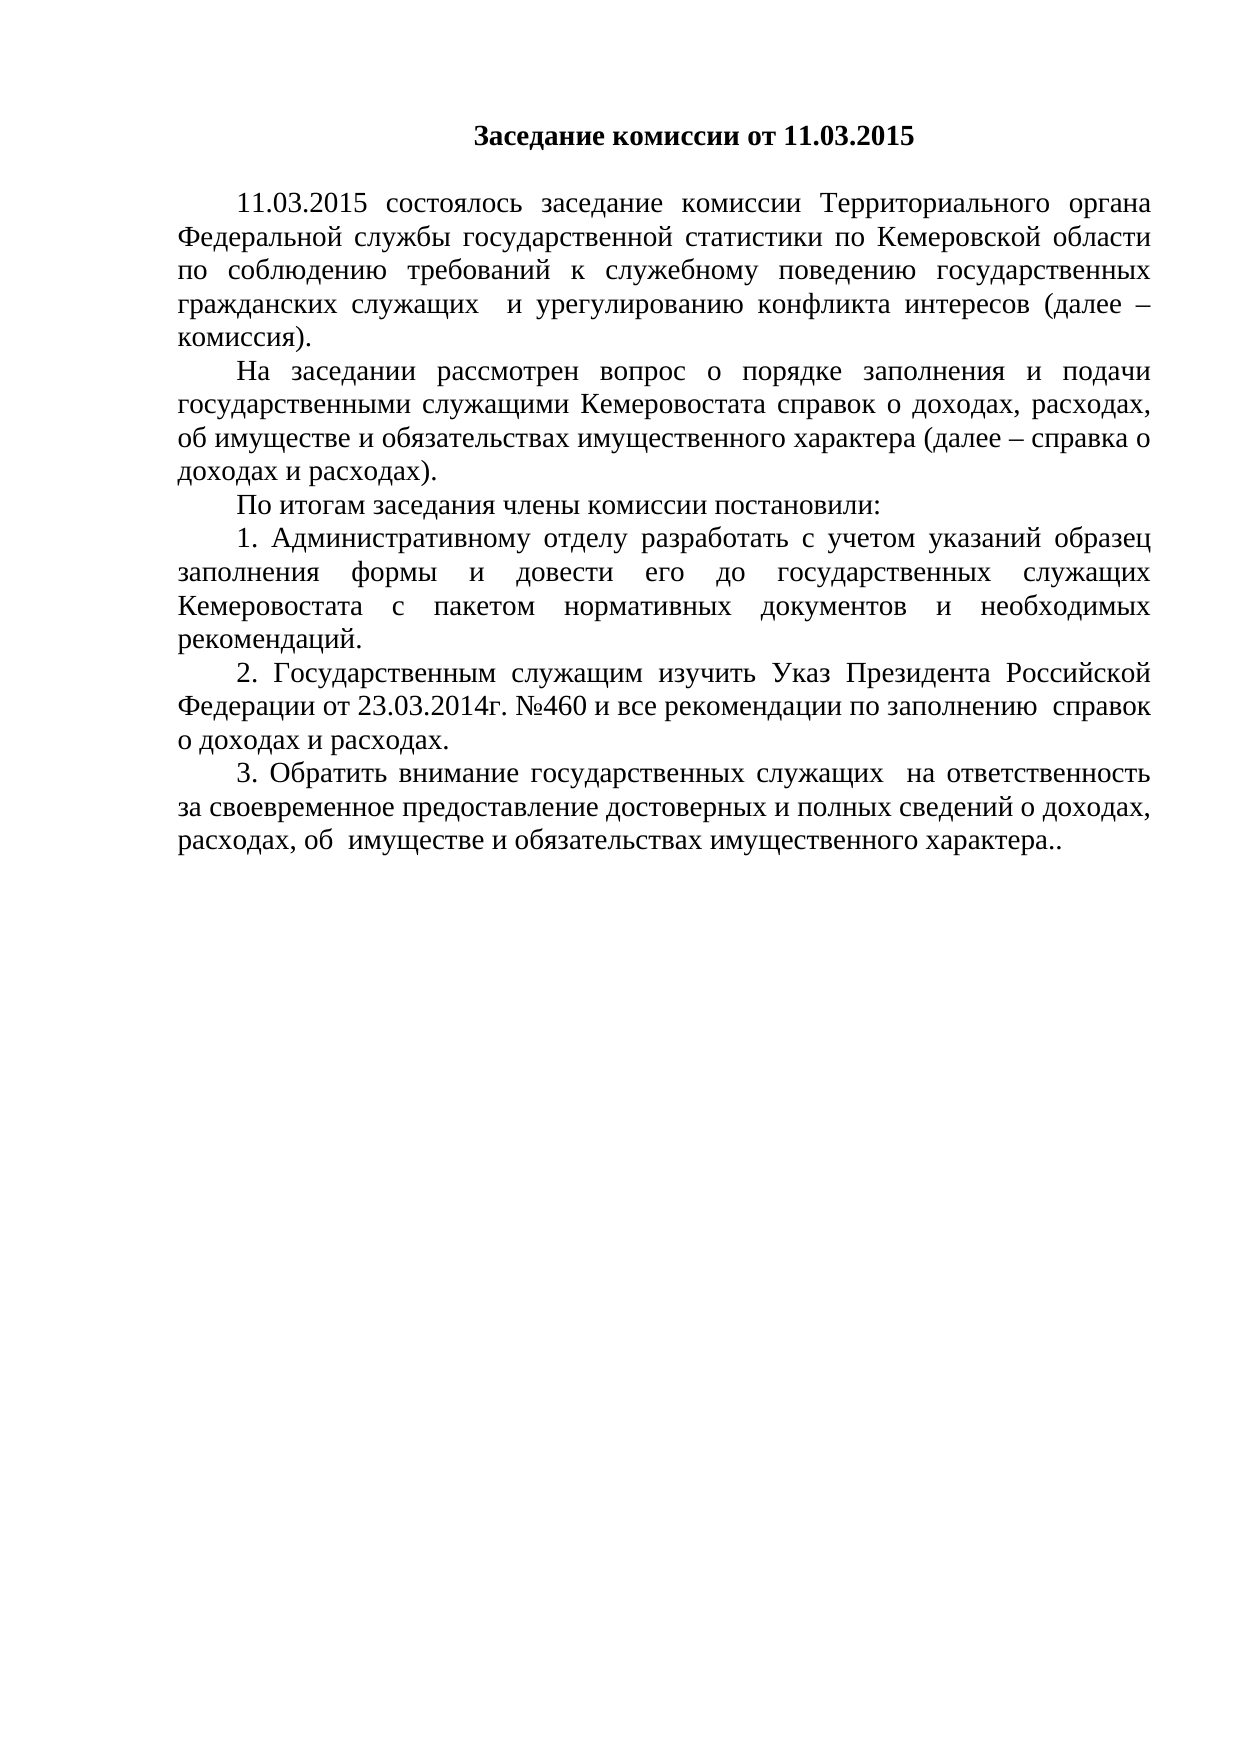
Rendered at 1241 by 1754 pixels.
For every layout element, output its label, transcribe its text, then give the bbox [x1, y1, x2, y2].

text 11.03.2015 состоялось заседание комиссии Территориального органа Федеральной службы государственной статистики по Кемеровской области по соблюдению требований к служебному поведению государственных гражданских служащих и урегулированию конфликта интересов (далее – комиссия). [177, 185, 1152, 353]
text 3. Обратить внимание государственных служащих на ответственность за своевременное предоставление достоверных и полных сведений о доходах, расходах, об имуществе и обязательствах имущественного характера.. [177, 755, 1152, 856]
text На заседании рассмотрен вопрос о порядке заполнения и подачи государственными служащими Кемеровостата справок о доходах, расходах, об имуществе и обязательствах имущественного характера (далее – справка о доходах и расходах). [177, 353, 1152, 487]
text По итогам заседания члены комиссии постановили: [177, 487, 1152, 521]
text 1. Административному отделу разработать с учетом указаний образец заполнения формы и довести его до государственных служащих Кемеровостата с пакетом нормативных документов и необходимых рекомендаций. [177, 521, 1152, 655]
text 2. Государственным служащим изучить Указ Президента Российской Федерации от 23.03.2014г. №460 и все рекомендации по заполнению справок о доходах и расходах. [177, 655, 1152, 755]
text Заседание комиссии от 11.03.2015 [177, 118, 1152, 152]
